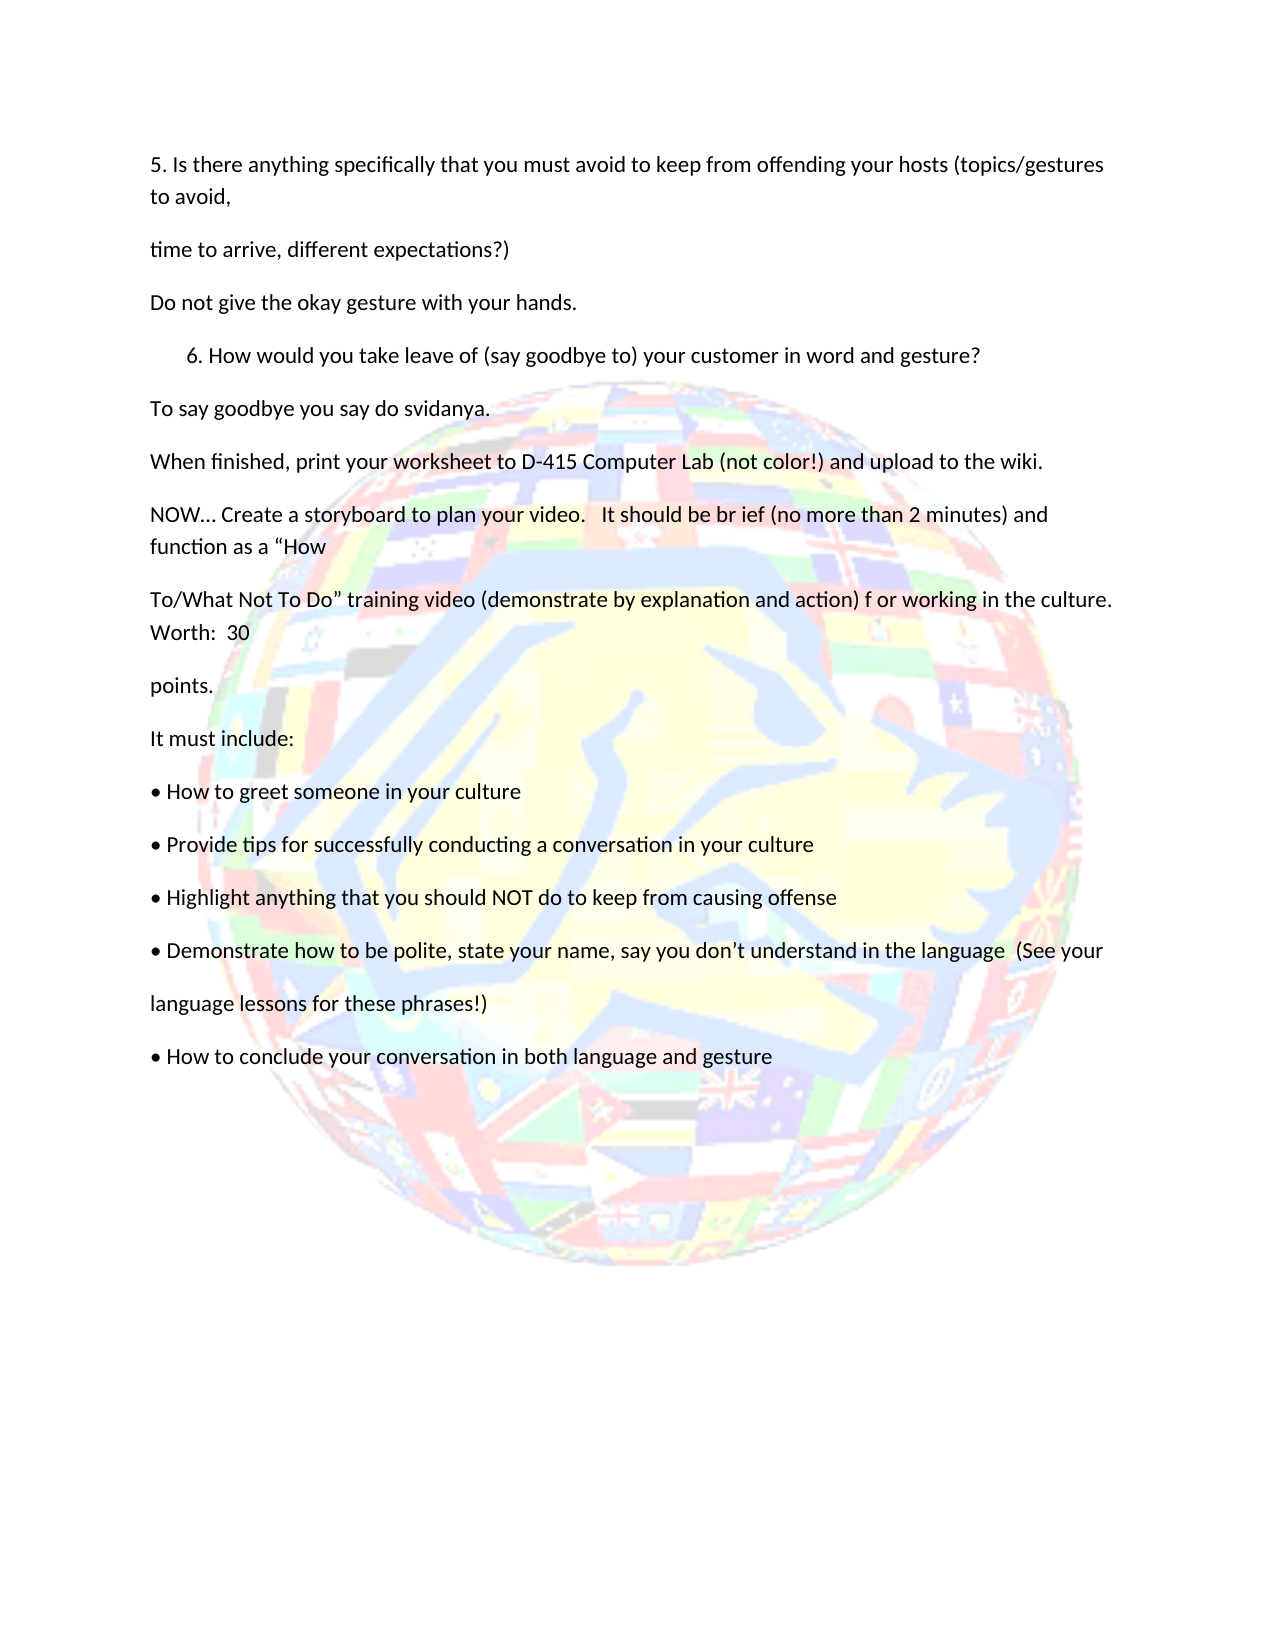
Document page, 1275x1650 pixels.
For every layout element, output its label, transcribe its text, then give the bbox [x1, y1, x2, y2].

text Do not give the okay gesture with your hands. [150, 288, 1125, 316]
text • Demonstrate how to be polite, state your name, say you don’t understand in the language (See your [150, 936, 1125, 964]
text NOW… Create a storyboard to plan your video. It should be br ief (no more than 2 minutes) and function as a “How [150, 500, 1125, 561]
text To say goodbye you say do svidanya. [150, 394, 1125, 422]
text 6. How would you take leave of (say goodbye to) your customer in word and gesture? [150, 341, 1125, 369]
text • Highlight anything that you should NOT do to keep from causing offense [150, 883, 1125, 911]
text points. [150, 671, 1125, 699]
text • How to conclude your conversation in both language and gesture [150, 1042, 1125, 1070]
text It must include: [150, 724, 1125, 752]
text 5. Is there anything specifically that you must avoid to keep from offending your hosts (topics/gestures to avoid, [150, 150, 1125, 210]
text To/What Not To Do” training video (demonstrate by explanation and action) f or working in the culture. Worth: 30 [150, 586, 1125, 646]
text • Provide tips for successfully conducting a conversation in your culture [150, 830, 1125, 858]
text When finished, print your worksheet to D-415 Computer Lab (not color!) and upload to the wiki. [150, 447, 1125, 475]
text language lessons for these phrases!) [150, 989, 1125, 1017]
text • How to greet someone in your culture [150, 777, 1125, 805]
text time to arrive, different expectations?) [150, 235, 1125, 263]
